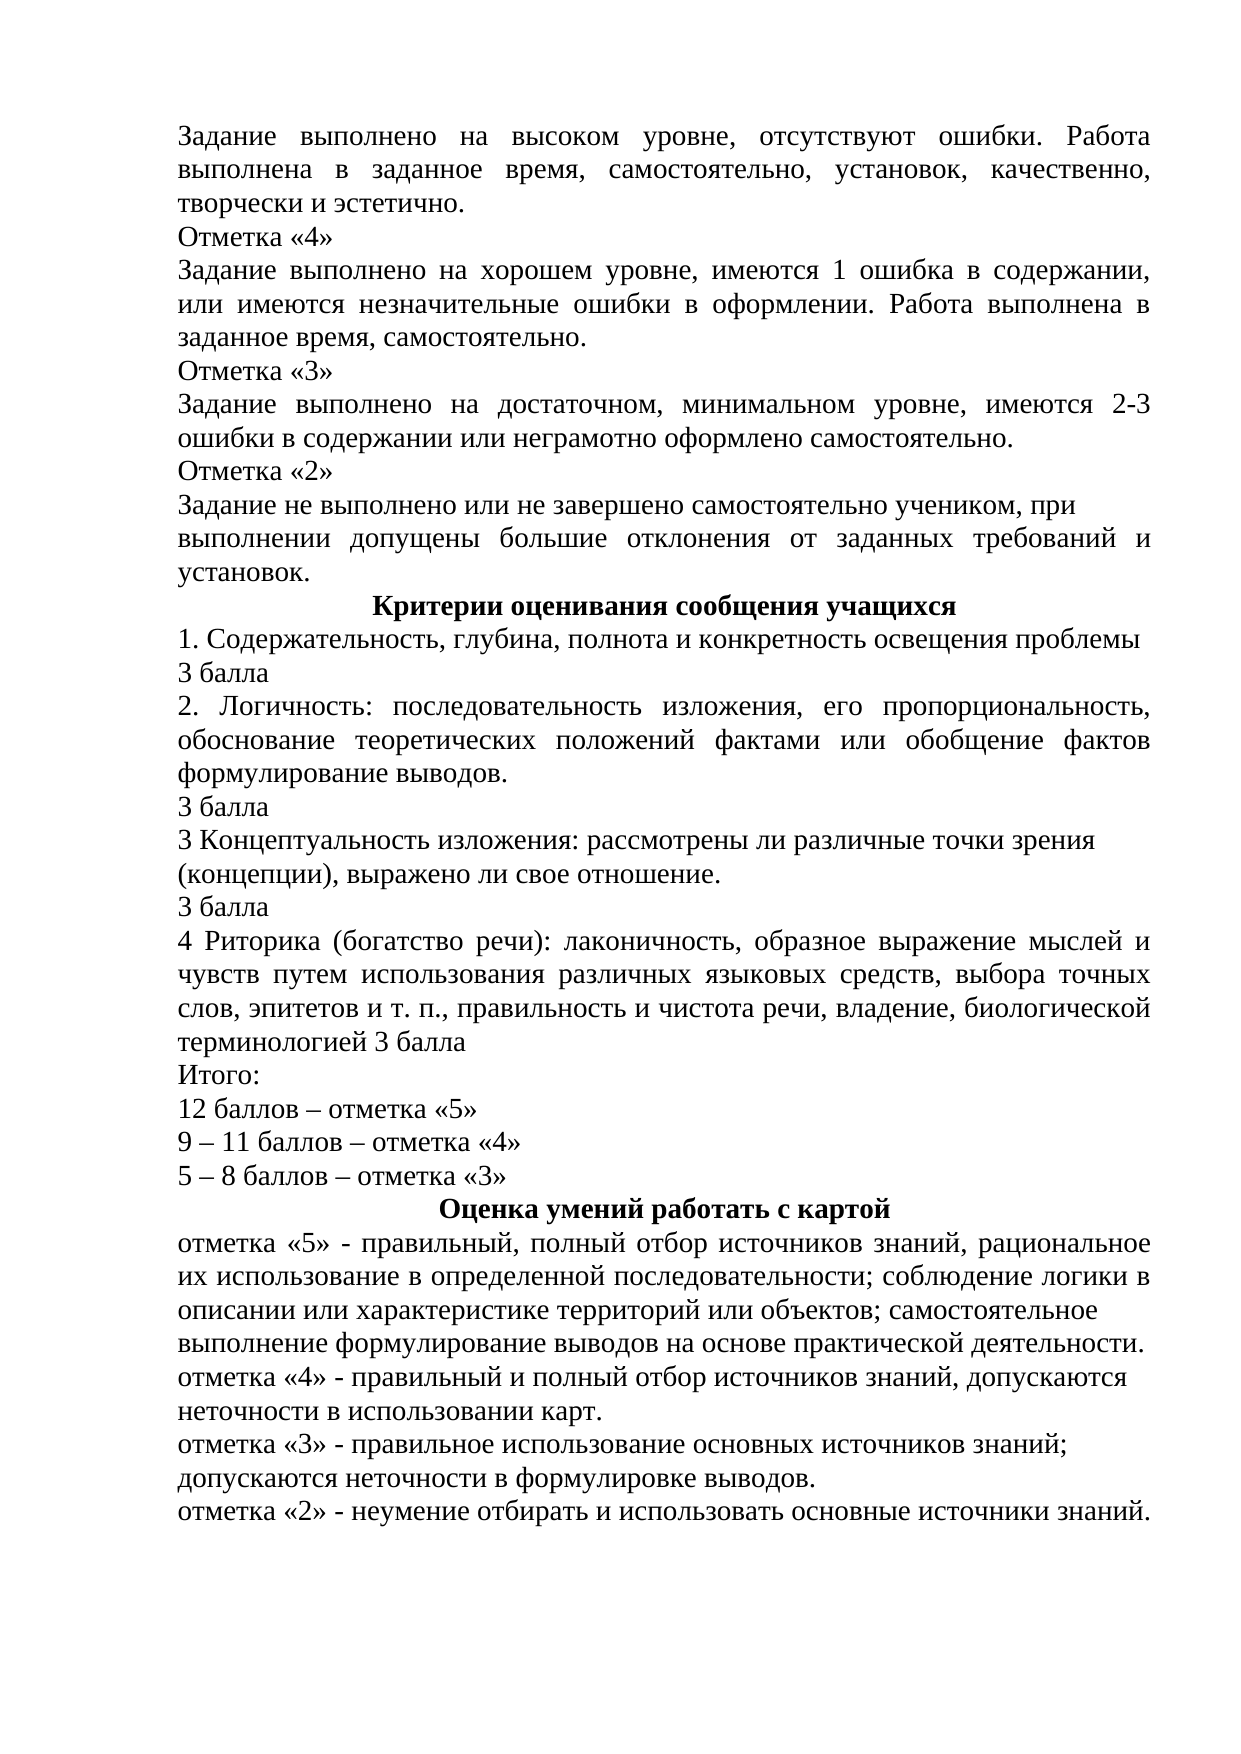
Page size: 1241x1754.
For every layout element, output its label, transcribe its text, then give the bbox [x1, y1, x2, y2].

text 3 Концептуальность изложения: рассмотрены ли различные точки зрения [177, 822, 1152, 856]
text 4 Риторика (богатство речи): лаконичность, образное выражение мыслей и чувств путем использования различных языковых средств, выбора точных слов, эпитетов и т. п., правильность и чистота речи, владение, биологической терминологией 3 балла [177, 923, 1152, 1057]
text выполнение формулирование выводов на основе практической деятельности. [177, 1326, 1152, 1359]
text допускаются неточности в формулировке выводов. [177, 1460, 1152, 1493]
text отметка «5» - правильный, полный отбор источников знаний, рациональное их использование в определенной последовательности; соблюдение логики в описании или характеристике территорий или объектов; самостоятельное [177, 1225, 1152, 1326]
text (концепции), выражено ли свое отношение. [177, 856, 1152, 889]
text неточности в использовании карт. [177, 1393, 1152, 1426]
text Задание выполнено на достаточном, минимальном уровне, имеются 2-3 ошибки в содержании или неграмотно оформлено самостоятельно. [177, 386, 1152, 453]
text Задание не выполнено или не завершено самостоятельно учеником, при [177, 487, 1152, 521]
text Отметка «4» [177, 219, 1152, 252]
text Задание выполнено на хорошем уровне, имеются 1 ошибка в содержании, или имеются незначительные ошибки в оформлении. Работа выполнена в заданное время, самостоятельно. [177, 252, 1152, 353]
text Оценка умений работать с картой [177, 1191, 1152, 1225]
text отметка «3» - правильное использование основных источников знаний; [177, 1426, 1152, 1460]
text отметка «4» - правильный и полный отбор источников знаний, допускаются [177, 1359, 1152, 1393]
text 9 – 11 баллов – отметка «4» [177, 1124, 1152, 1158]
text 2. Логичность: последовательность изложения, его пропорциональность, обоснование теоретических положений фактами или обобщение фактов формулирование выводов. [177, 688, 1152, 789]
text Задание выполнено на высоком уровне, отсутствуют ошибки. Работа выполнена в заданное время, самостоятельно, установок, качественно, творчески и эстетично. [177, 118, 1152, 219]
text 3 балла [177, 889, 1152, 923]
text 1. Содержательность, глубина, полнота и конкретность освещения проблемы [177, 621, 1152, 655]
text Итого: [177, 1057, 1152, 1091]
text 12 баллов – отметка «5» [177, 1091, 1152, 1124]
text Отметка «3» [177, 353, 1152, 386]
text 3 балла [177, 655, 1152, 688]
text Отметка «2» [177, 453, 1152, 487]
text 3 балла [177, 789, 1152, 822]
text Критерии оценивания сообщения учащихся [177, 588, 1152, 621]
text 5 – 8 баллов – отметка «3» [177, 1158, 1152, 1191]
text отметка «2» - неумение отбирать и использовать основные источники знаний. [177, 1493, 1152, 1527]
text выполнении допущены большие отклонения от заданных требований и установок. [177, 521, 1152, 588]
